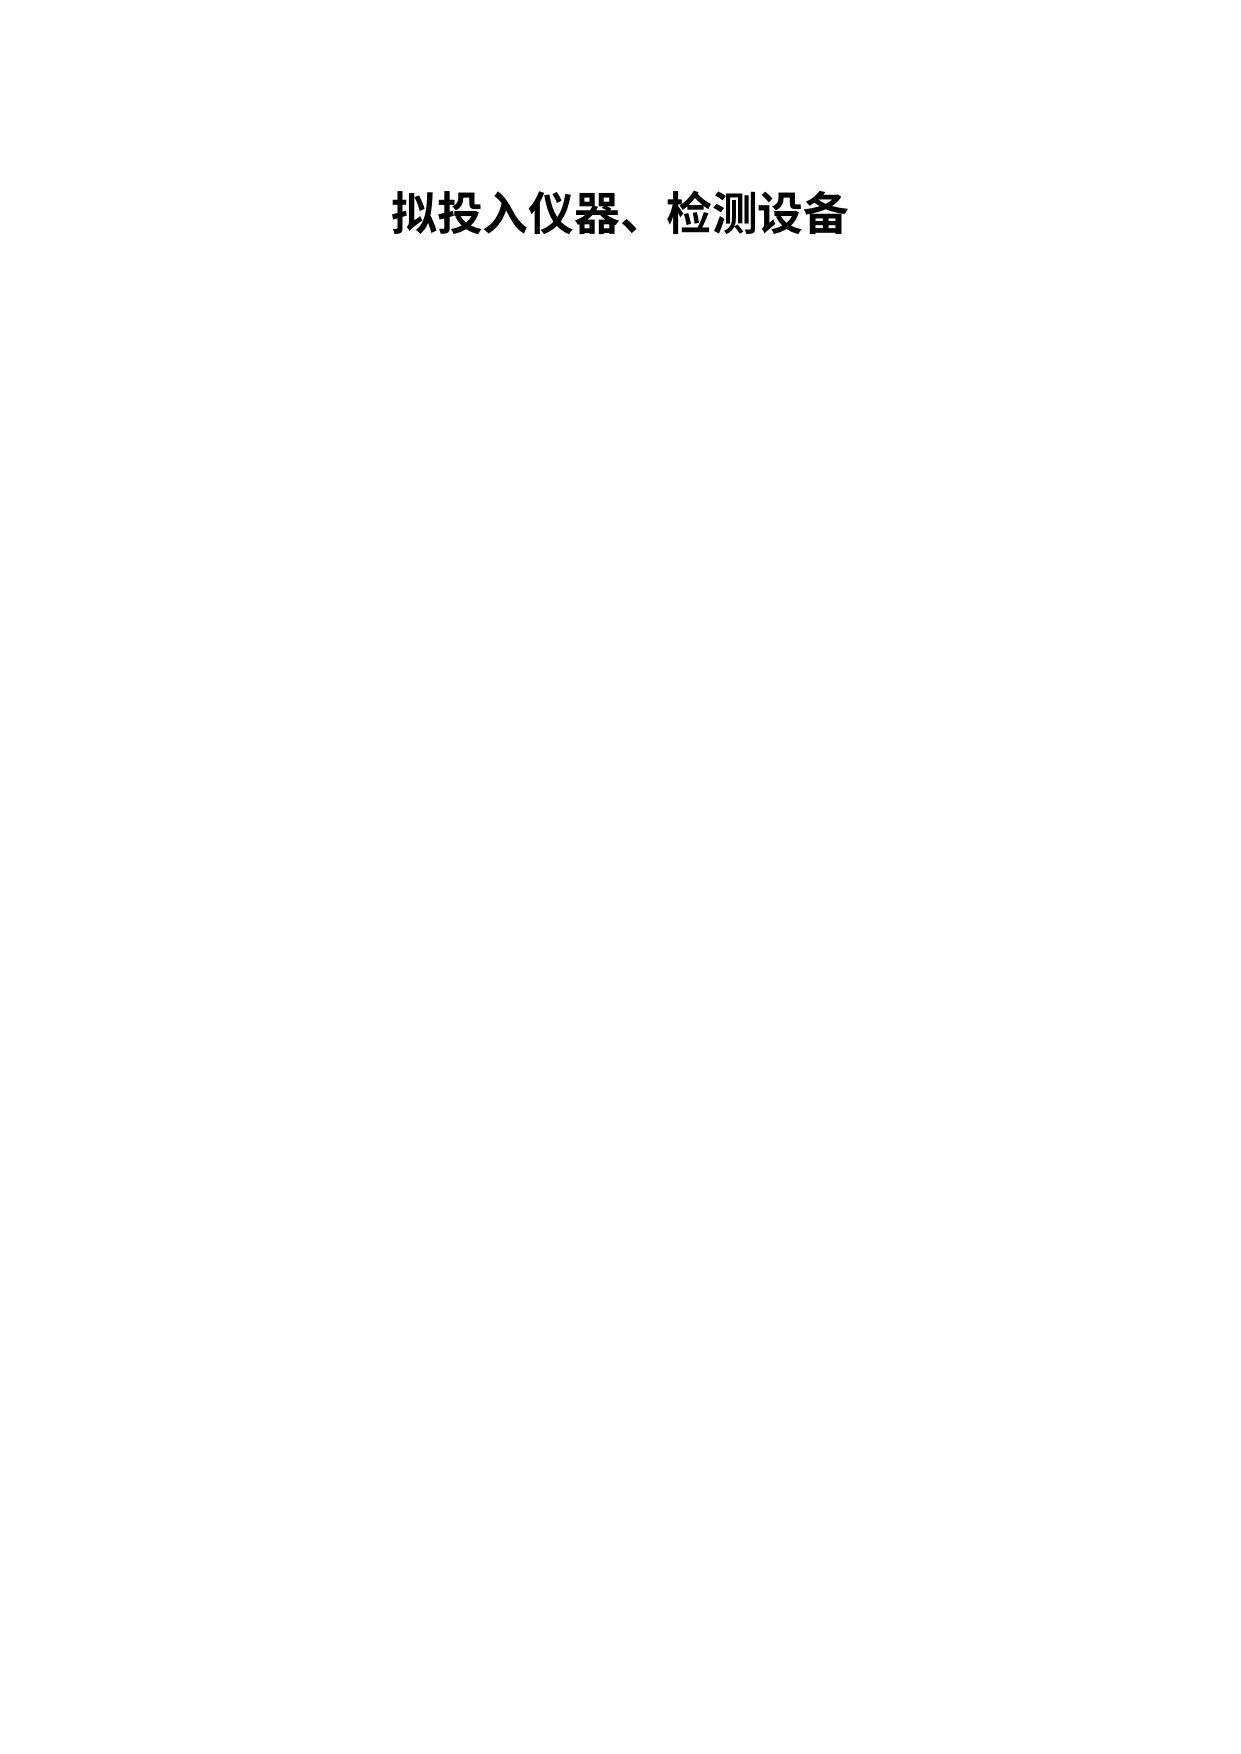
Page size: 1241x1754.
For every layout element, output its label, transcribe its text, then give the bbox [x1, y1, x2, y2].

text 拟投入仪器、检测设备 [187, 162, 1053, 259]
